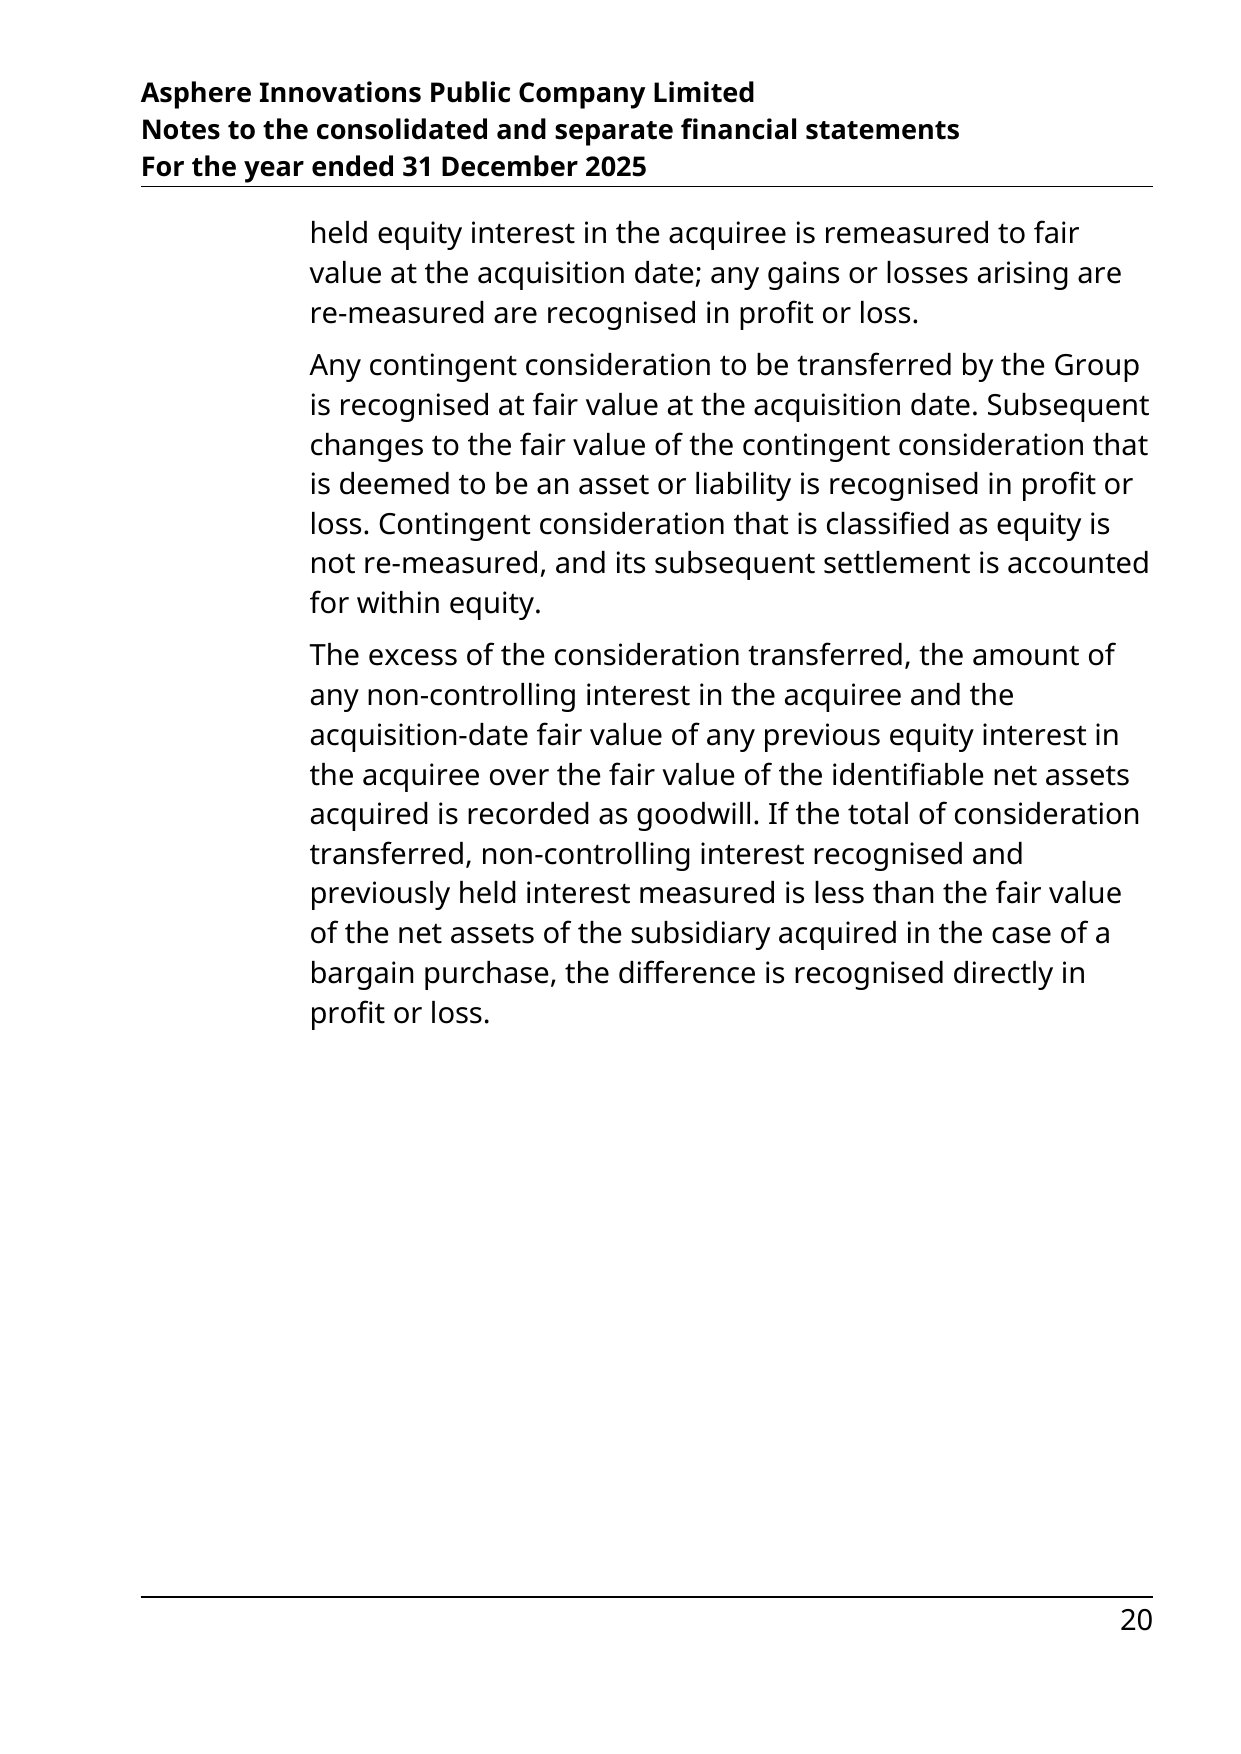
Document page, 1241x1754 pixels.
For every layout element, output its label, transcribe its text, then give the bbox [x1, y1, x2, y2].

text Any contingent consideration to be transferred by the Group is recognised at fair value at the acquisition date. Subsequent changes to the fair value of the contingent consideration that is deemed to be an asset or liability is recognised in profit or loss. Contingent consideration that is classified as equity is not re-measured, and its subsequent settlement is accounted for within equity. [309, 344, 1153, 622]
text The excess of the consideration transferred, the amount of any non-controlling interest in the acquiree and the acquisition-date fair value of any previous equity interest in the acquiree over the fair value of the identifiable net assets acquired is recorded as goodwill. If the total of consideration transferred, non-controlling interest recognised and previously held interest measured is less than the fair value of the net assets of the subsidiary acquired in the case of a bargain purchase, the difference is recognised directly in profit or loss. [309, 635, 1153, 1032]
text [309, 213, 1153, 332]
